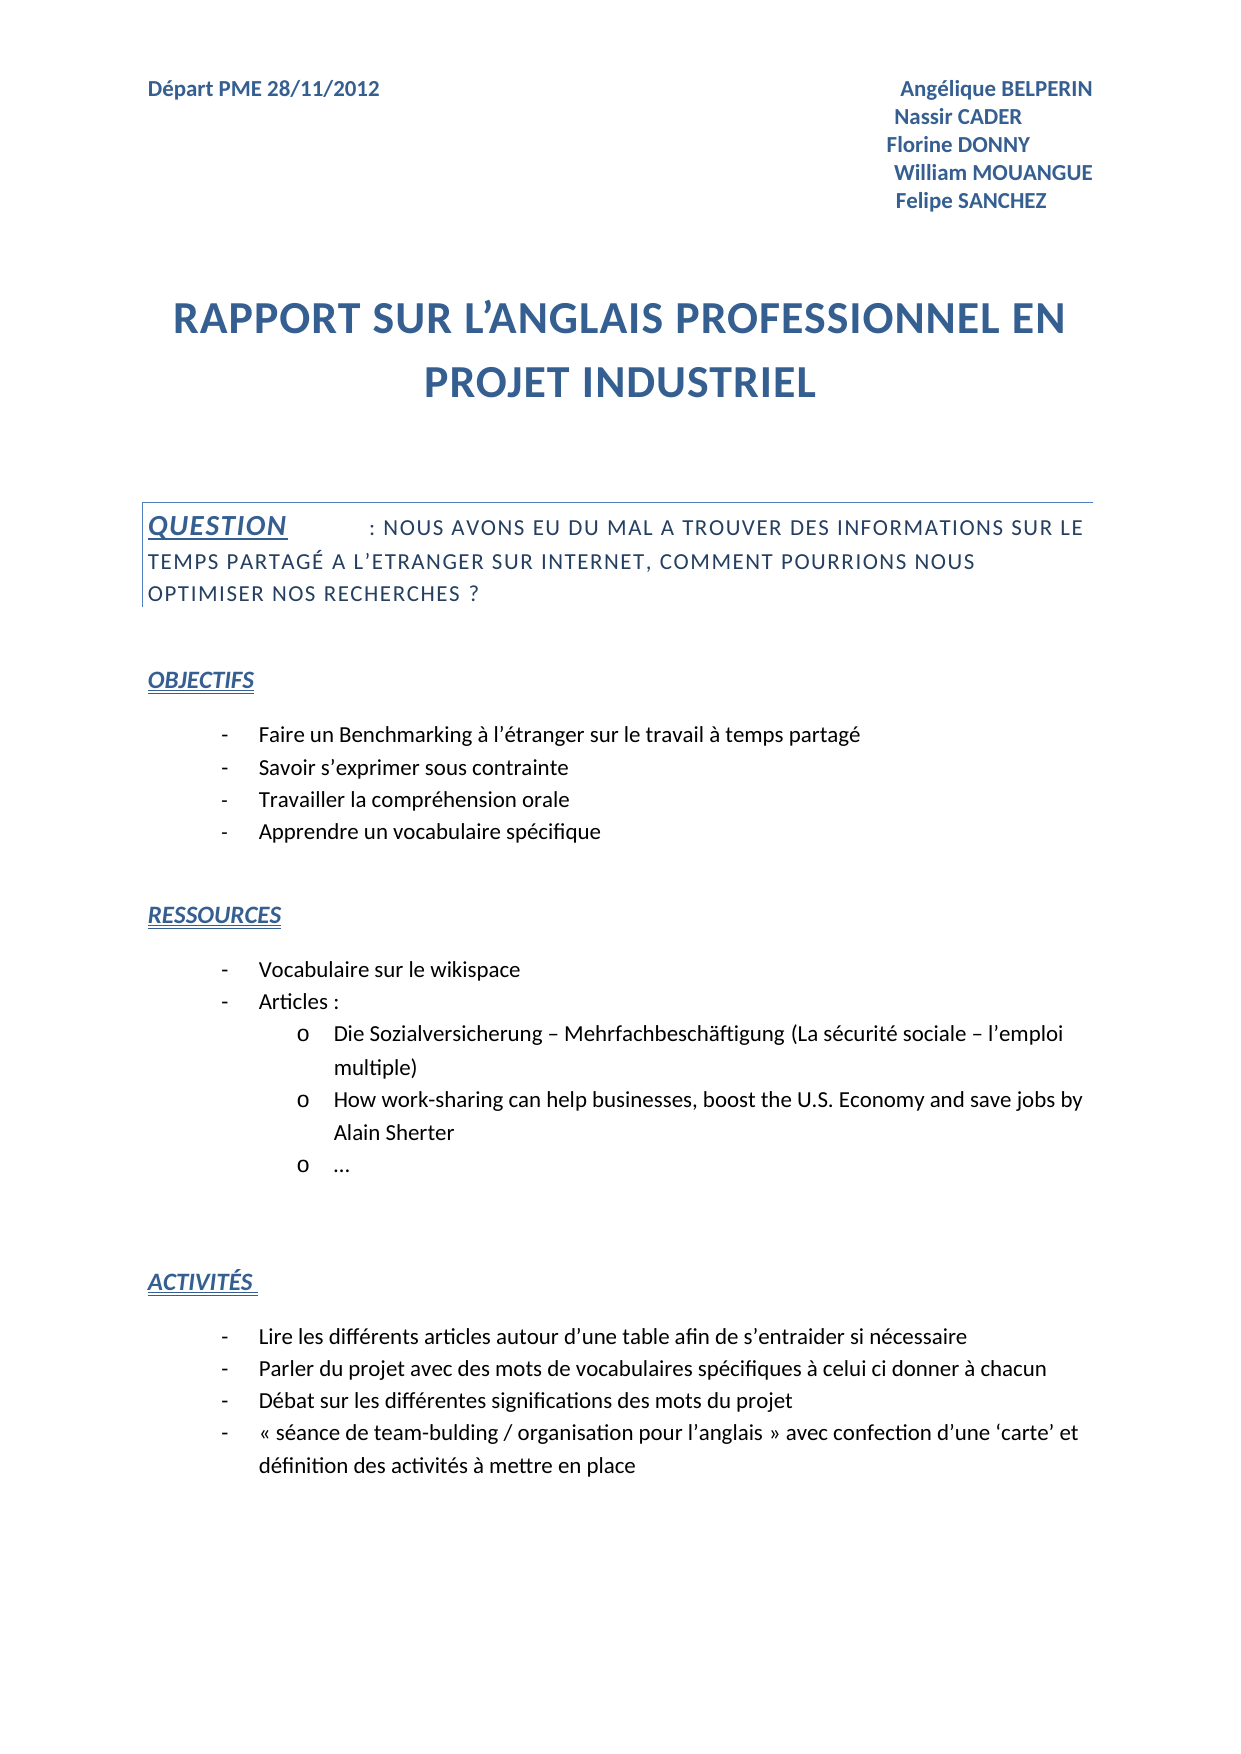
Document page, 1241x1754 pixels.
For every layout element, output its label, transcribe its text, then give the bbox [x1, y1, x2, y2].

subtitle Question : Nous avons eu du mal a trouver des informations sur le temps partagé a l’etranger sur internet, comment pourrions nous optimiser nos recherches ? [143, 503, 1093, 607]
title Rapport Sur l’Anglais Professionnel En Projet Industriel [148, 289, 1093, 409]
list Parler du projet avec des mots de vocabulaires spécifiques à celui ci donner à chacun [221, 1354, 1093, 1382]
list Die Sozialversicherung – Mehrfachbeschäftigung (La sécurité sociale – l’emploi multiple) [296, 1019, 1093, 1081]
list Vocabulaire sur le wikispace [221, 955, 1093, 983]
list Travailler la compréhension orale [221, 785, 1093, 813]
list Lire les différents articles autour d’une table afin de s’entraider si nécessaire [221, 1322, 1093, 1350]
list How work-sharing can help businesses, boost the U.S. Economy and save jobs by Alain Sherter [296, 1085, 1093, 1146]
text Activités [148, 1266, 1093, 1297]
list Débat sur les différentes significations des mots du projet [221, 1386, 1093, 1414]
list … [296, 1150, 1093, 1179]
list Savoir s’exprimer sous contrainte [221, 753, 1093, 781]
list « séance de team-bulding / organisation pour l’anglais » avec confection d’une ‘carte’ et définition des activités à mettre en place [221, 1418, 1093, 1479]
list Apprendre un vocabulaire spécifique [221, 817, 1093, 845]
list Articles : [221, 987, 1093, 1015]
text Ressources [148, 899, 1093, 930]
text Objectifs [148, 664, 1093, 695]
list Faire un Benchmarking à l’étranger sur le travail à temps partagé [221, 720, 1093, 748]
